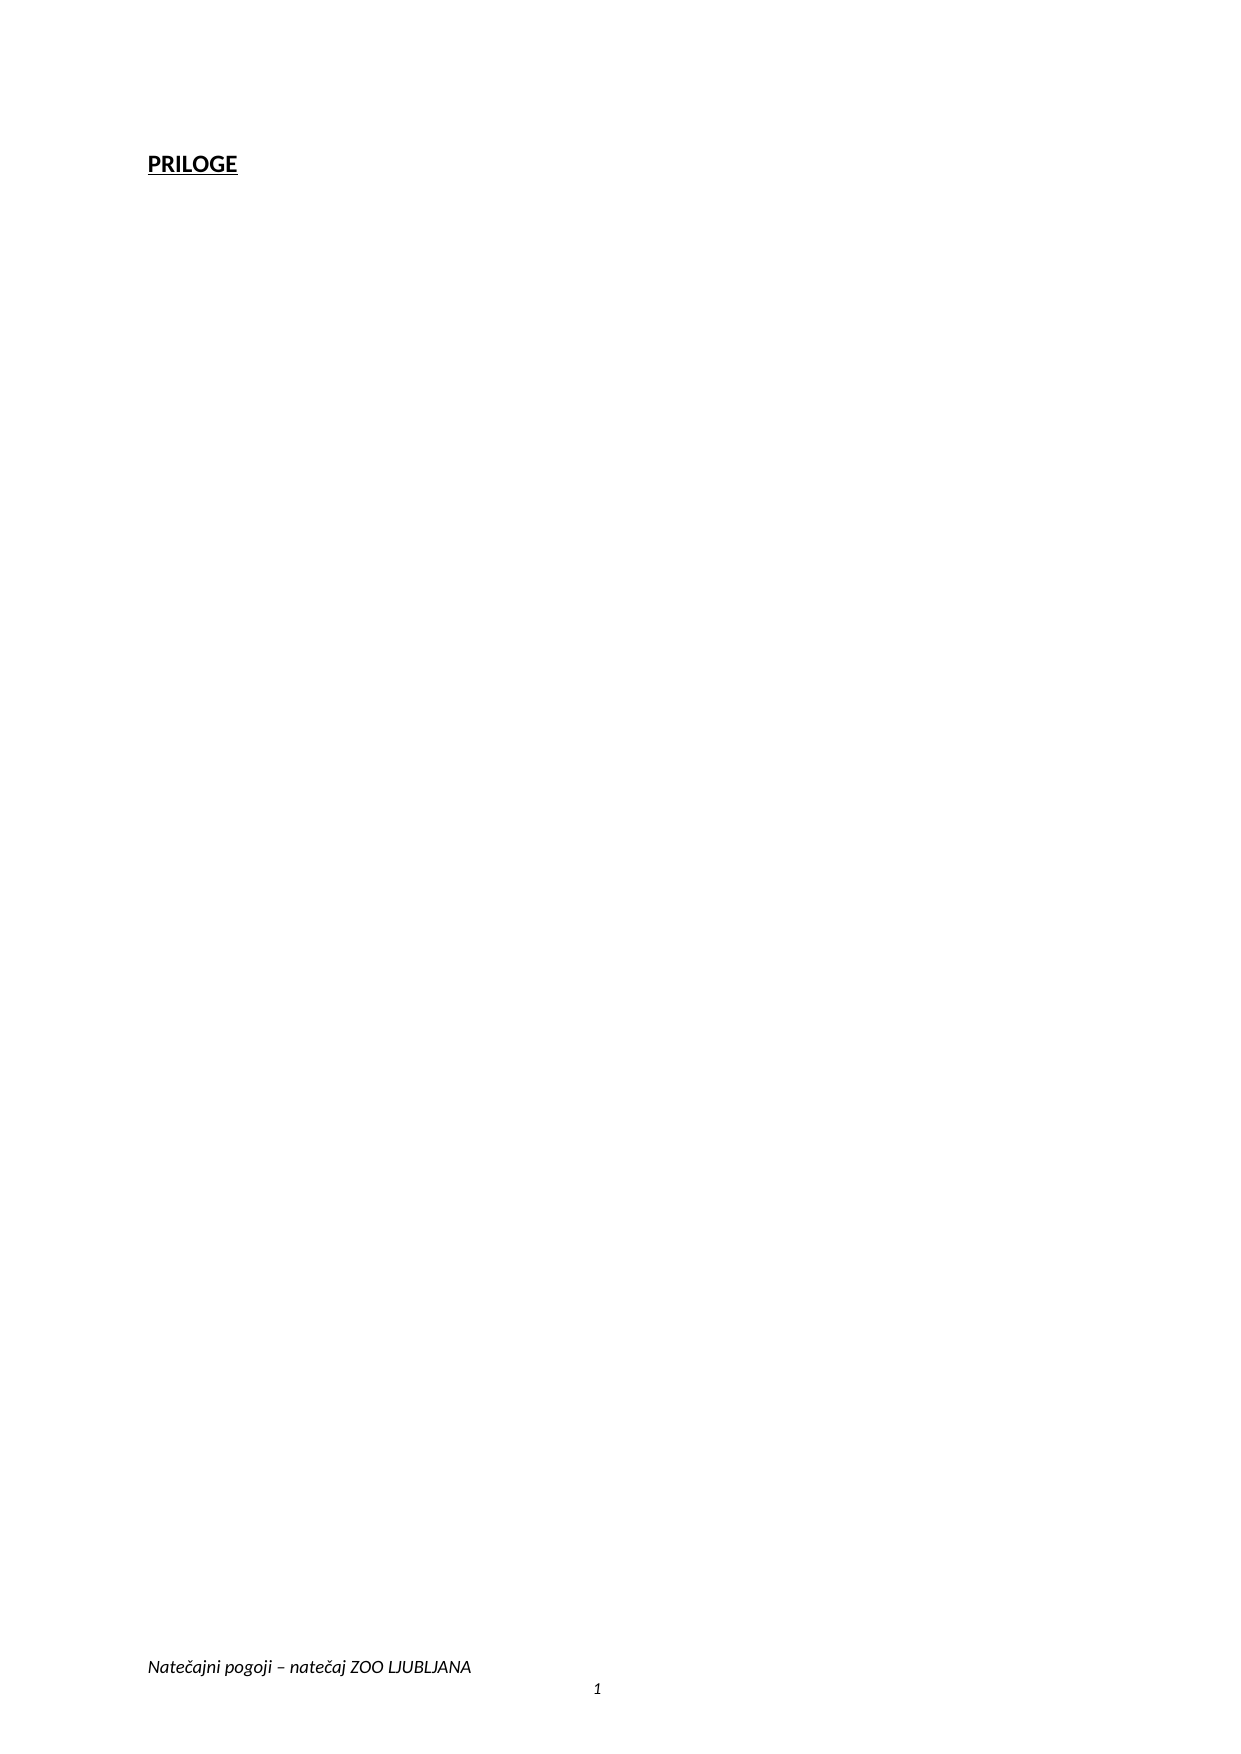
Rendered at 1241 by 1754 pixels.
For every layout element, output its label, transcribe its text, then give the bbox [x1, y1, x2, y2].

subtitle PRILOGE [148, 148, 1166, 178]
